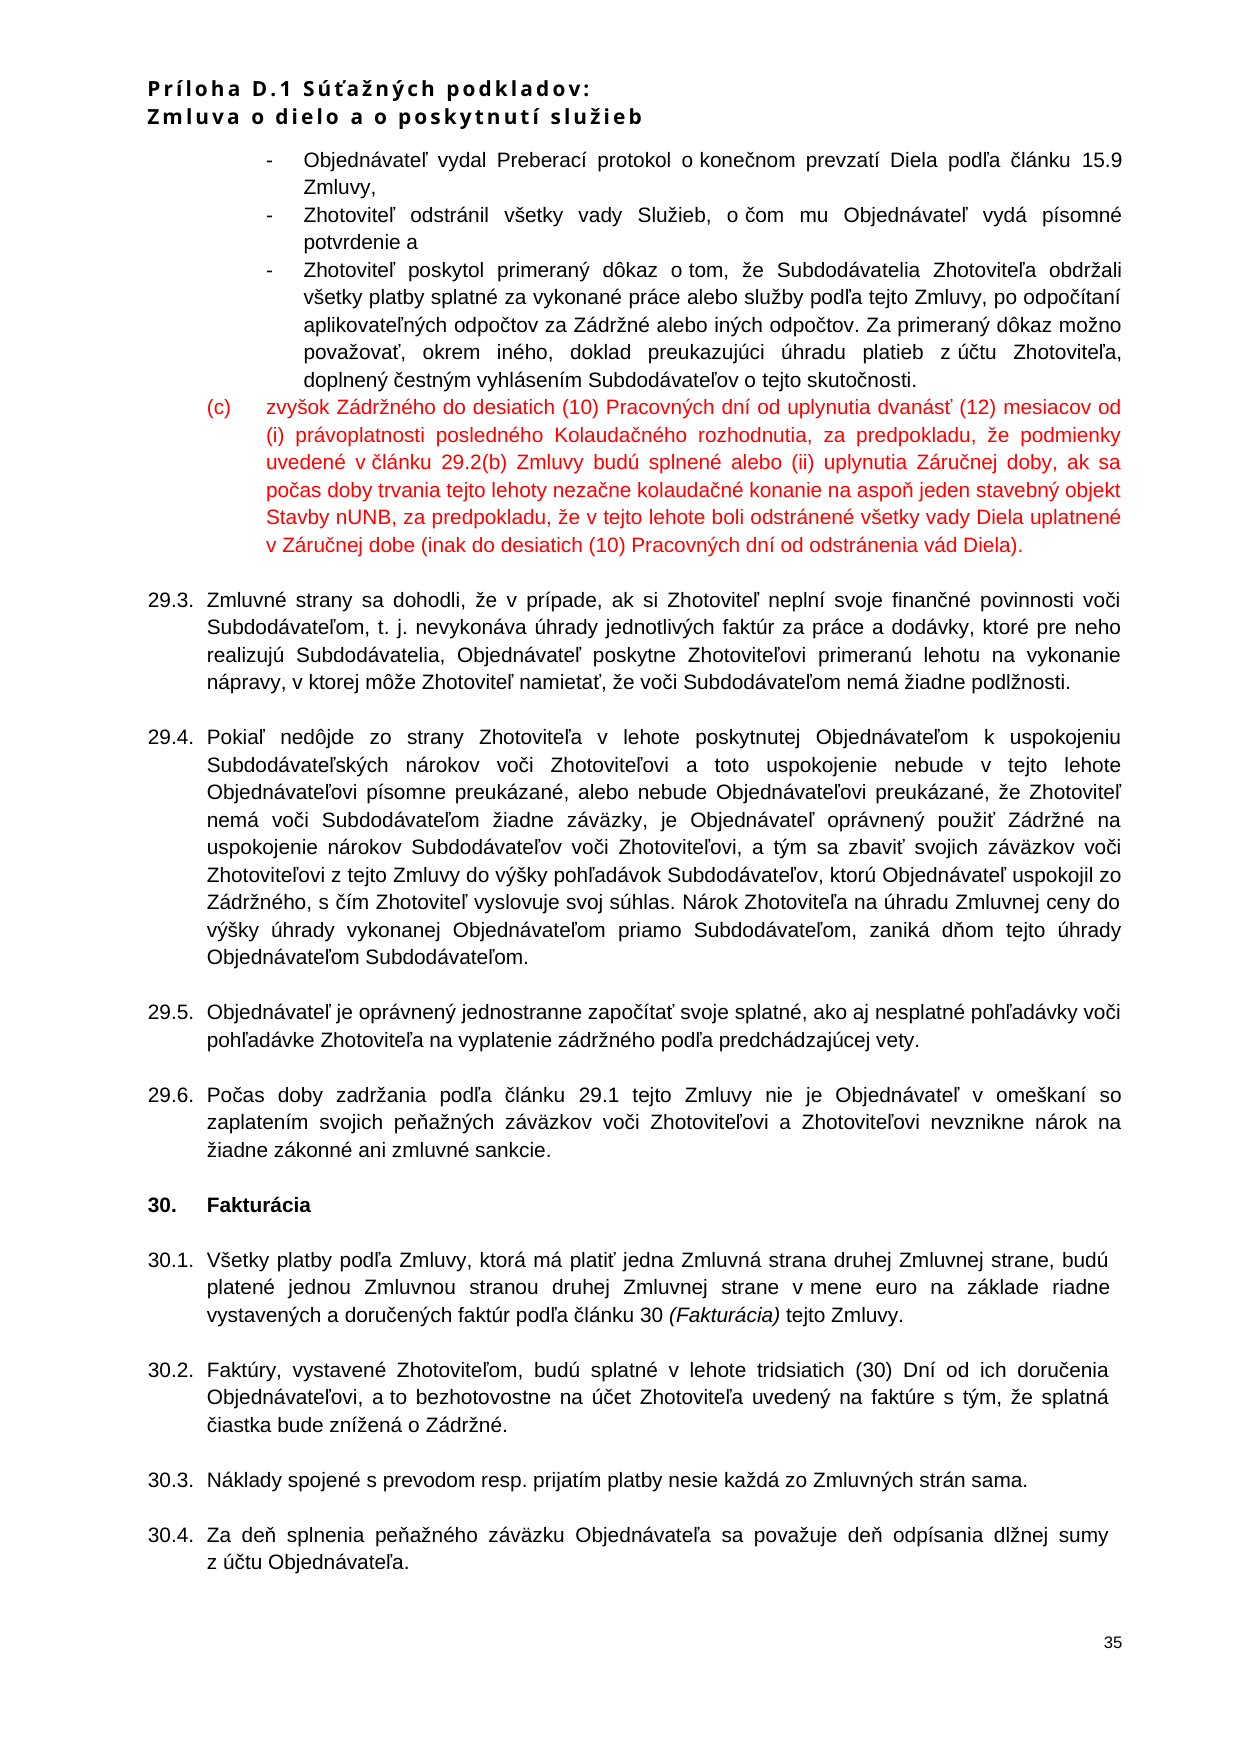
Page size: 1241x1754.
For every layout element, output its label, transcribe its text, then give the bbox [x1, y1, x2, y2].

list Fakturácia [148, 1193, 1122, 1217]
list Faktúry, vystavené Zhotoviteľom, budú splatné v lehote tridsiatich (30) Dní od ich doručenia Objednávateľovi, a to bezhotovostne na účet Zhotoviteľa uvedený na faktúre s tým, že splatná čiastka bude znížená o Zádržné. [148, 1358, 1110, 1437]
list Objednávateľ vydal Preberací protokol o konečnom prevzatí Diela podľa článku 15.9 Zmluvy, [266, 148, 1122, 199]
list Počas doby zadržania podľa článku 29.1 tejto Zmluvy nie je Objednávateľ v omeškaní so zaplatením svojich peňažných záväzkov voči Zhotoviteľovi a Zhotoviteľovi nevznikne nárok na žiadne zákonné ani zmluvné sankcie. [148, 1083, 1122, 1162]
list Zmluvné strany sa dohodli, že v prípade, ak si Zhotoviteľ neplní svoje finančné povinnosti voči Subdodávateľom, t. j. nevykonáva úhrady jednotlivých faktúr za práce a dodávky, ktoré pre neho realizujú Subdodávatelia, Objednávateľ poskytne Zhotoviteľovi primeranú lehotu na vykonanie nápravy, v ktorej môže Zhotoviteľ namietať, že voči Subdodávateľom nemá žiadne podlžnosti. [148, 588, 1122, 694]
list Náklady spojené s prevodom resp. prijatím platby nesie každá zo Zmluvných strán sama. [148, 1468, 1110, 1492]
list Za deň splnenia peňažného záväzku Objednávateľa sa považuje deň odpísania dlžnej sumy z účtu Objednávateľa. [148, 1523, 1110, 1574]
list Zhotoviteľ odstránil všetky vady Služieb, o čom mu Objednávateľ vydá písomné potvrdenie a [266, 203, 1122, 254]
list Pokiaľ nedôjde zo strany Zhotoviteľa v lehote poskytnutej Objednávateľom k uspokojeniu Subdodávateľských nárokov voči Zhotoviteľovi a toto uspokojenie nebude v tejto lehote Objednávateľovi písomne preukázané, alebo nebude Objednávateľovi preukázané, že Zhotoviteľ nemá voči Subdodávateľom žiadne záväzky, je Objednávateľ oprávnený použiť Zádržné na uspokojenie nárokov Subdodávateľov voči Zhotoviteľovi, a tým sa zbaviť svojich záväzkov voči Zhotoviteľovi z tejto Zmluvy do výšky pohľadávok Subdodávateľov, ktorú Objednávateľ uspokojil zo Zádržného, s čím Zhotoviteľ vyslovuje svoj súhlas. Nárok Zhotoviteľa na úhradu Zmluvnej ceny do výšky úhrady vykonanej Objednávateľom priamo Subdodávateľom, zaniká dňom tejto úhrady Objednávateľom Subdodávateľom. [148, 725, 1122, 969]
list zvyšok Zádržného do desiatich (10) Pracovných dní od uplynutia dvanásť (12) mesiacov od (i) právoplatnosti posledného Kolaudačného rozhodnutia, za predpokladu, že podmienky uvedené v článku 29.2(b) Zmluvy budú splnené alebo (ii) uplynutia Záručnej doby, ak sa počas doby trvania tejto lehoty nezačne kolaudačné konanie na aspoň jeden stavebný objekt Stavby nUNB, za predpokladu, že v tejto lehote boli odstránené všetky vady Diela uplatnené v Záručnej dobe (inak do desiatich (10) Pracovných dní od odstránenia vád Diela). [207, 395, 1122, 557]
list Zhotoviteľ poskytol primeraný dôkaz o tom, že Subdodávatelia Zhotoviteľa obdržali všetky platby splatné za vykonané práce alebo služby podľa tejto Zmluvy, po odpočítaní aplikovateľných odpočtov za Zádržné alebo iných odpočtov. Za primeraný dôkaz možno považovať, okrem iného, doklad preukazujúci úhradu platieb z účtu Zhotoviteľa, doplnený čestným vyhlásením Subdodávateľov o tejto skutočnosti. [266, 258, 1122, 392]
list Objednávateľ je oprávnený jednostranne započítať svoje splatné, ako aj nesplatné pohľadávky voči pohľadávke Zhotoviteľa na vyplatenie zádržného podľa predchádzajúcej vety. [148, 1000, 1122, 1052]
list Všetky platby podľa Zmluvy, ktorá má platiť jedna Zmluvná strana druhej Zmluvnej strane, budú platené jednou Zmluvnou stranou druhej Zmluvnej strane v mene euro na základe riadne vystavených a doručených faktúr podľa článku 30 (Fakturácia) tejto Zmluvy. [148, 1248, 1110, 1327]
